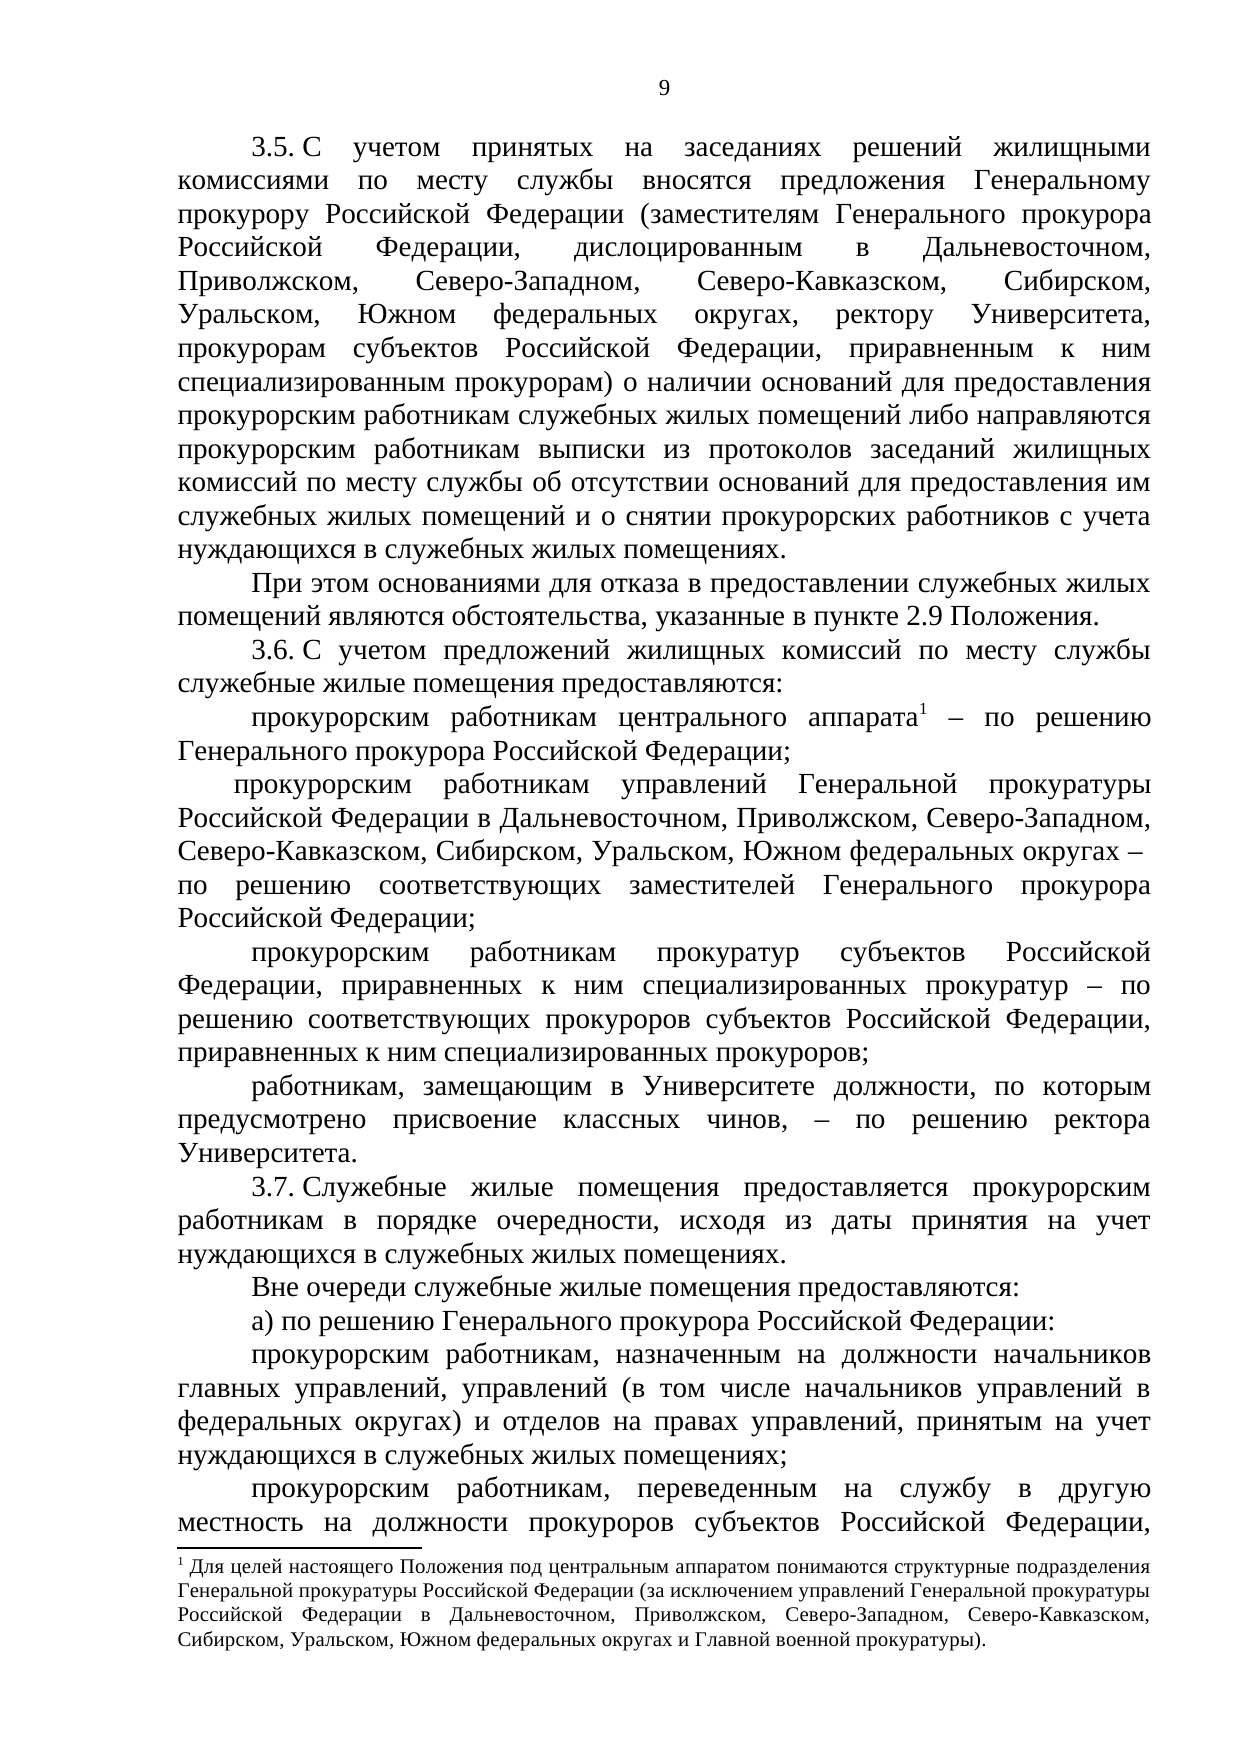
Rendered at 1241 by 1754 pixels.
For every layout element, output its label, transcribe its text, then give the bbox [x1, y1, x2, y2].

text а) по решению Генерального прокурора Российской Федерации: [177, 1303, 1152, 1336]
text работникам, замещающим в Университете должности, по которым предусмотрено присвоение классных чинов, – по решению ректора Университета. [177, 1068, 1152, 1169]
text 3.6. С учетом предложений жилищных комиссий по месту службы служебные жилые помещения предоставляются: [177, 632, 1152, 699]
text прокурорским работникам центрального аппарата – по решению Генерального прокурора Российской Федерации; [177, 699, 1152, 766]
text прокурорским работникам, назначенным на должности начальников главных управлений, управлений (в том числе начальников управлений в федеральных округах) и отделов на правах управлений, принятым на учет нуждающихся в служебных жилых помещениях; [177, 1336, 1152, 1471]
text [177, 1471, 1152, 1538]
text прокурорским работникам управлений Генеральной прокуратуры Российской Федерации в Дальневосточном, Приволжском, Северо-Западном, Северо-Кавказском, Сибирском, Уральском, Южном федеральных округах – по решению соответствующих заместителей Генерального прокурора Российской Федерации; [177, 766, 1152, 934]
text 3.7. Служебные жилые помещения предоставляется прокурорским работникам в порядке очередности, исходя из даты принятия на учет нуждающихся в служебных жилых помещениях. [177, 1169, 1152, 1269]
text Вне очереди служебные жилые помещения предоставляются: [177, 1269, 1152, 1303]
text прокурорским работникам прокуратур субъектов Российской Федерации, приравненных к ним специализированных прокуратур – по решению соответствующих прокуроров субъектов Российской Федерации, приравненных к ним специализированных прокуроров; [177, 934, 1152, 1068]
text При этом основаниями для отказа в предоставлении служебных жилых помещений являются обстоятельства, указанные в пункте 2.9 Положения. [177, 565, 1152, 632]
text 3.5. С учетом принятых на заседаниях решений жилищными комиссиями по месту службы вносятся предложения Генеральному прокурору Российской Федерации (заместителям Генерального прокурора Российской Федерации, дислоцированным в Дальневосточном, Приволжском, Северо-Западном, Северо-Кавказском, Сибирском, Уральском, Южном федеральных округах, ректору Университета, прокурорам субъектов Российской Федерации, приравненным к ним специализированным прокурорам) о наличии оснований для предоставления прокурорским работникам служебных жилых помещений либо направляются прокурорским работникам выписки из протоколов заседаний жилищных комиссий по месту службы об отсутствии оснований для предоставления им служебных жилых помещений и о снятии прокурорских работников с учета нуждающихся в служебных жилых помещениях. [177, 129, 1152, 565]
